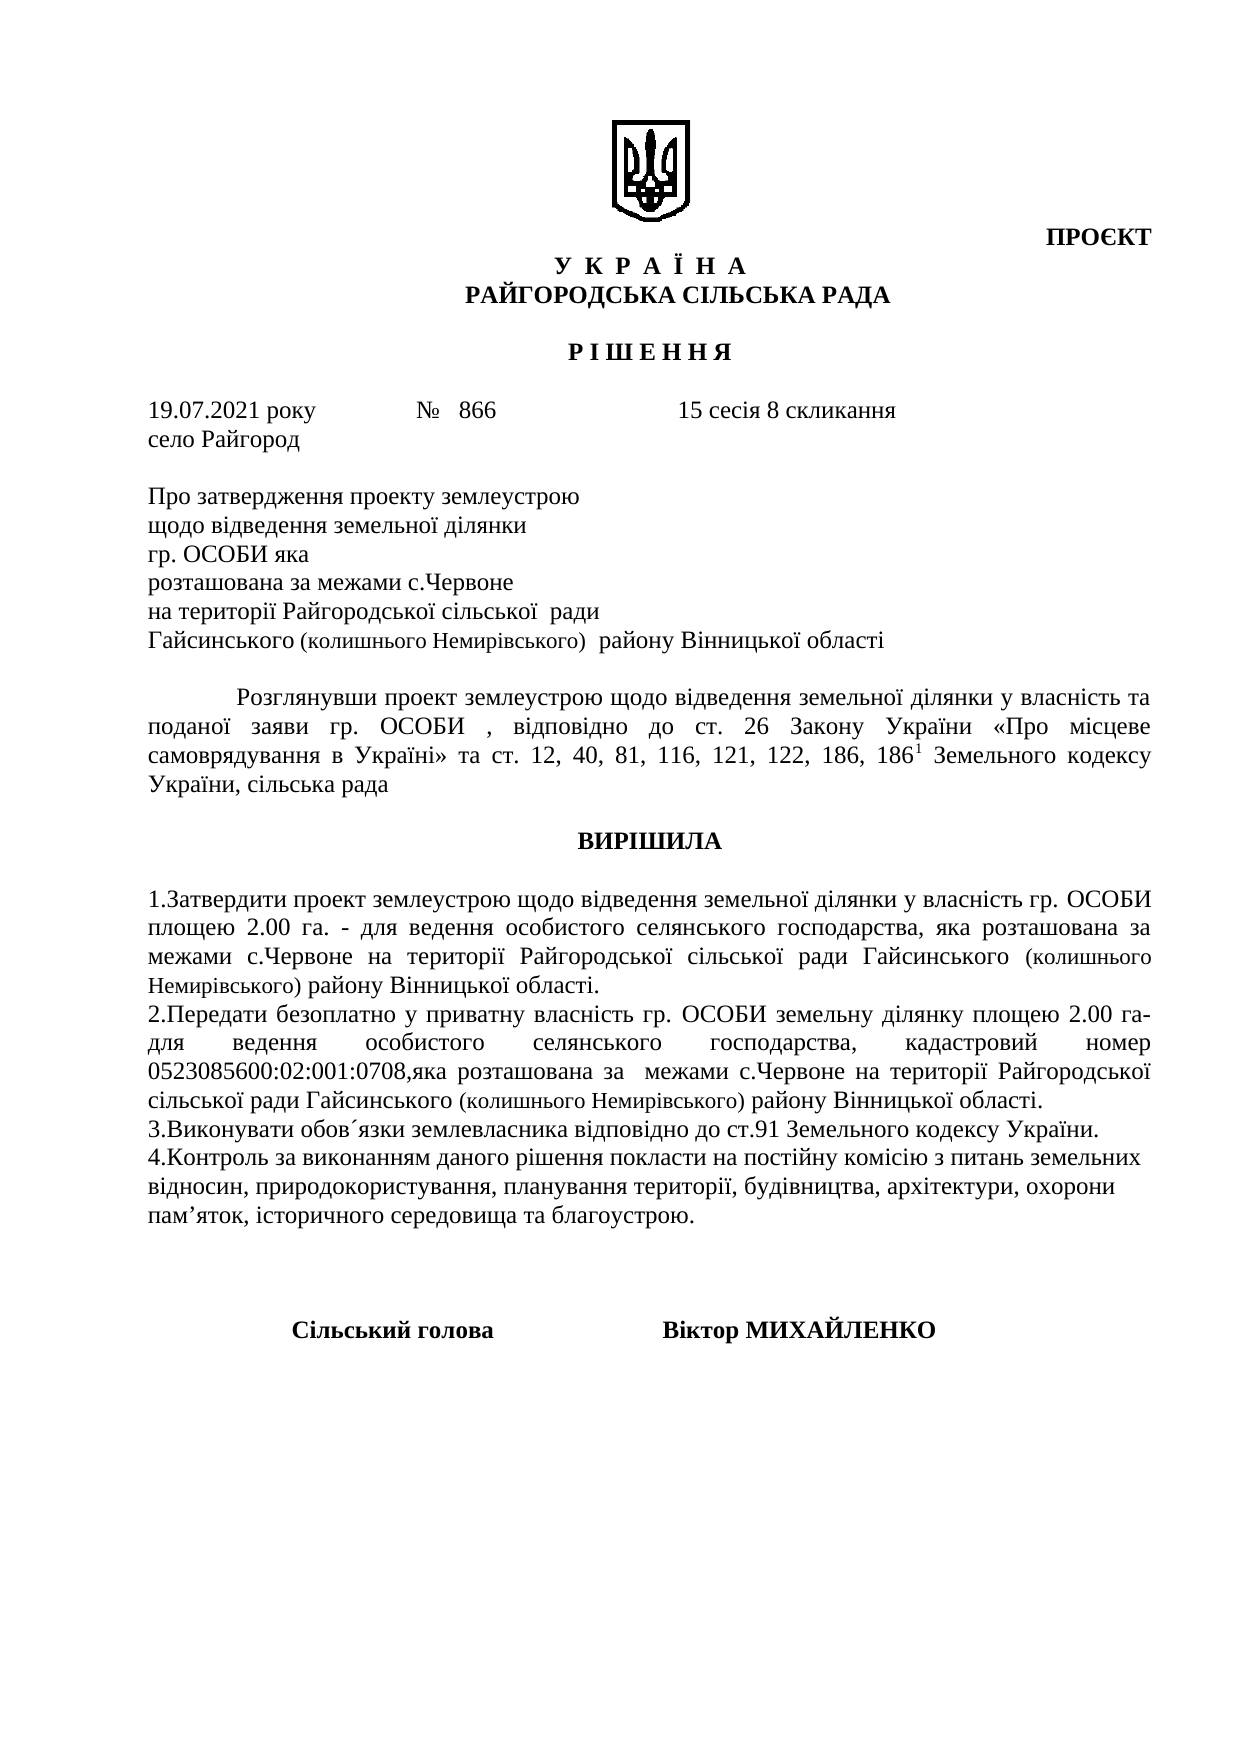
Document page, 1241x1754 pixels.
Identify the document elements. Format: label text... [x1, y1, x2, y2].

text ПРОЄКТ [148, 117, 1152, 251]
text Гайсинського (колишнього Немирівського) району Вінницької області [148, 625, 1152, 654]
text У К Р А Ї Н А [148, 251, 1152, 280]
text гр. ОСОБИ яка [148, 539, 1152, 567]
text Р І Ш Е Н Н Я [148, 337, 1152, 366]
text 4.Контроль за виконанням даного рішення покласти на постійну комісію з питань земельних відносин, природокористування, планування території, будівництва, архітектури, охорони пам’яток, історичного середовища та благоустрою. [148, 1142, 1152, 1229]
text розташована за межами с.Червоне [148, 567, 1152, 596]
text 2.Передати безоплатно у приватну власність гр. ОСОБИ земельну ділянку площею 2.00 га-для ведення особистого селянського господарства, кадастровий номер 0523085600:02:001:0708,яка розташована за межами с.Червоне на території Райгородської сільської ради Гайсинського (колишнього Немирівського) району Вінницької області. [148, 999, 1152, 1114]
text Розглянувши проект землеустрою щодо відведення земельної ділянки у власність та поданої заяви гр. ОСОБИ , відповідно до ст. 26 Закону України «Про місцеве самоврядування в Україні» та ст. 12, 40, 81, 116, 121, 122, 186, 1861 Земельного кодексу України, сільська рада [148, 682, 1152, 797]
picture [610, 117, 691, 223]
text Про затвердження проекту землеустрою [148, 481, 1152, 510]
text щодо відведення земельної ділянки [148, 510, 1152, 539]
text Сільський голова Віктор МИХАЙЛЕНКО [148, 1315, 1152, 1344]
text село Райгород [148, 424, 1152, 452]
text 1.Затвердити проект землеустрою щодо відведення земельної ділянки у власність гр. ОСОБИ площею 2.00 га. - для ведення особистого селянського господарства, яка розташована за межами с.Червоне на території Райгородської сільської ради Гайсинського (колишнього Немирівського) району Вінницької області. [148, 884, 1152, 999]
text на території Райгородської сільської ради [148, 596, 1152, 625]
text 3.Виконувати обов´язки землевласника відповідно до ст.91 Земельного кодексу України. [148, 1114, 1152, 1142]
text 19.07.2021 року № 866 15 cесія 8 скликання [148, 395, 1152, 424]
text РАЙГОРОДСЬКА СІЛЬСЬКА РАДА [148, 280, 1152, 309]
text ВИРІШИЛА [148, 826, 1152, 855]
